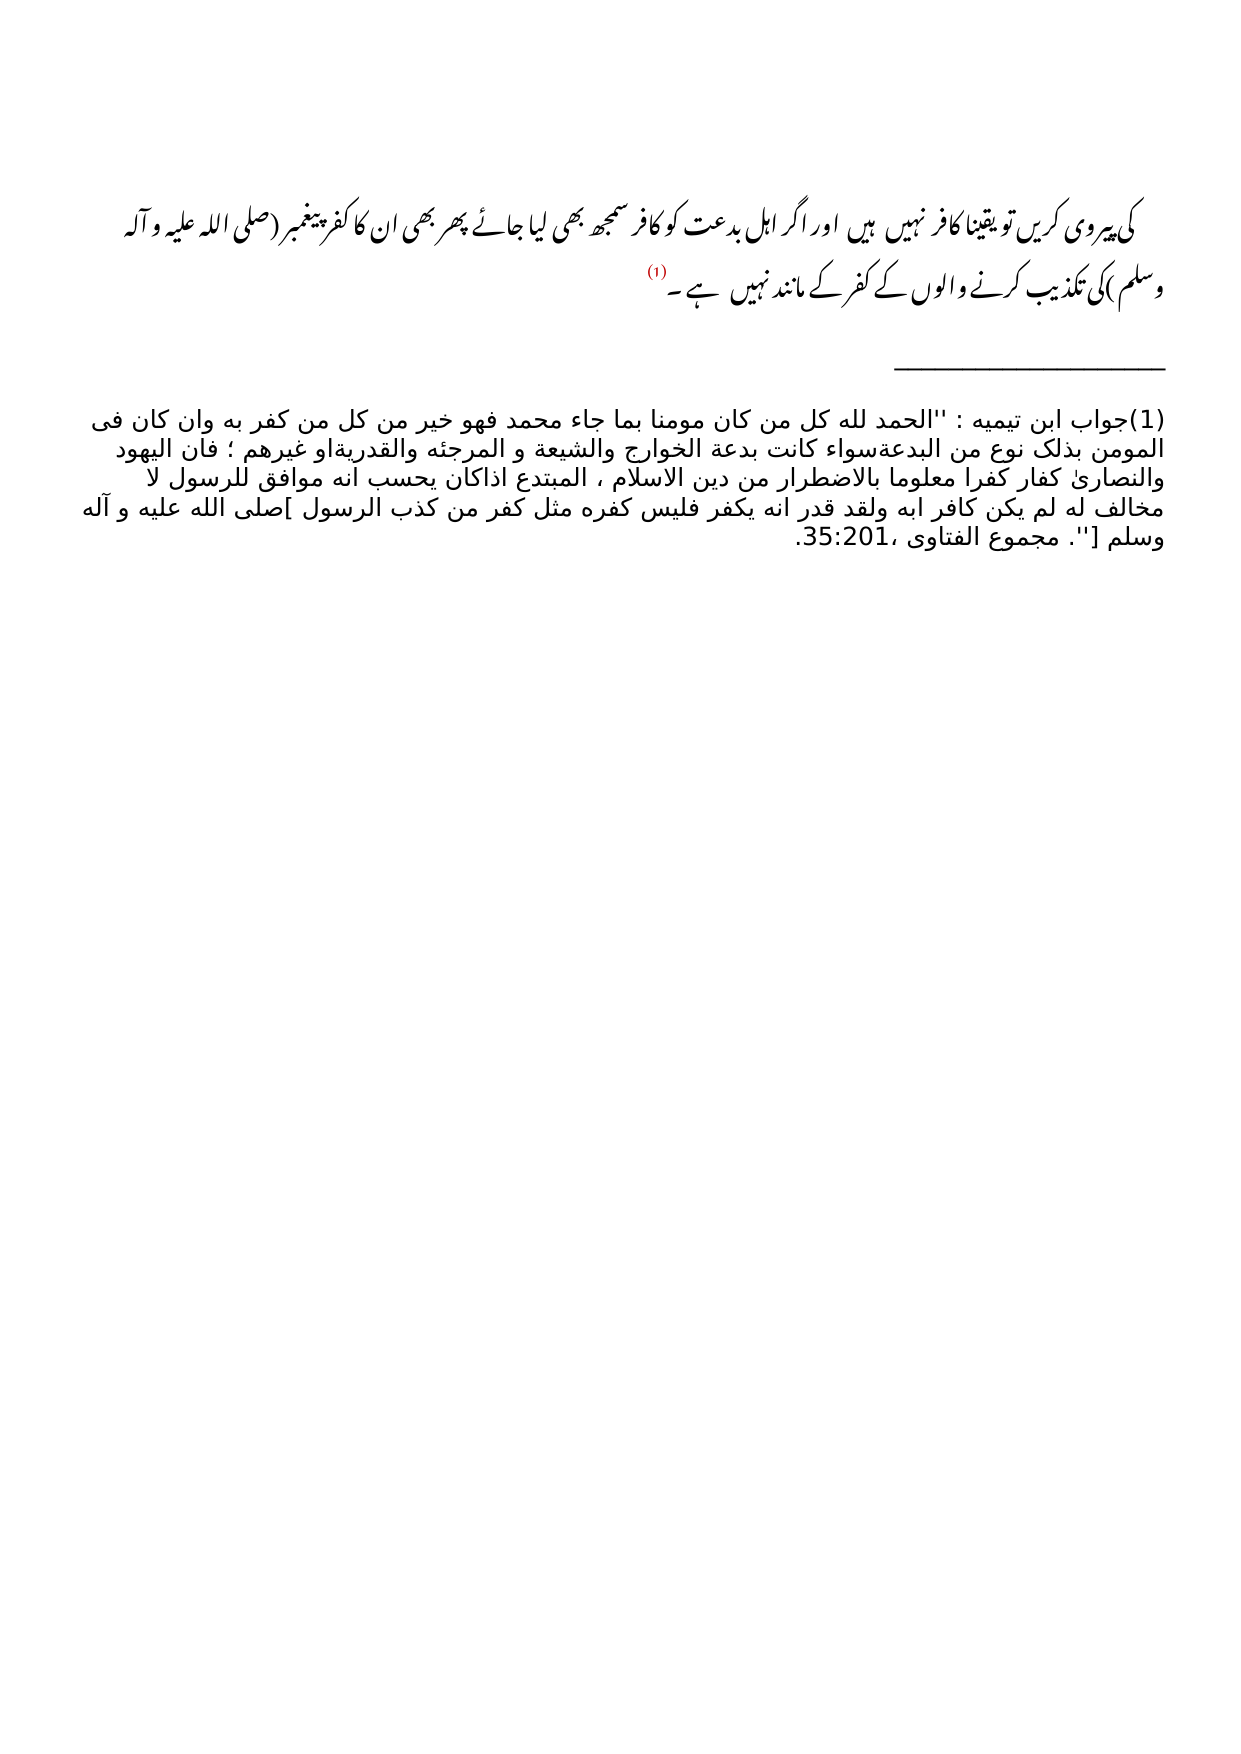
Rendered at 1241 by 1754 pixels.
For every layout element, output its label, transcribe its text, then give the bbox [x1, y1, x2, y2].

text ____________________ [75, 312, 1165, 380]
text کی پیروی کریں تو یقینا کافر نہیں ہیں اور اگر اہل بدعت کو کافر سمجھ بھی لیا جائے پھر بھی ان کا کفر پیغمبر (صلی اللہ علیہ و آلہ وسلم )کی تکذیب کرنے والوں کے کفر کے مانند نہیں ہے ۔(1) [75, 187, 1165, 312]
text (1)جواب ابن تیمیه : ''الحمد لله کل من کان مومنا بما جاء محمد فهو خیر من کل من کفر به وان کان فی المومن بذلک نوع من البدعةسواء کانت بدعة الخوارج والشیعة و المرجئه والقدریةاو غیرهم ؛ فان الیهود والنصاریٰ کفار کفرا معلوما بالاضطرار من دین الاسلام ، المبتدع اذاکان یحسب انه موافق للرسول لا مخالف له لم یکن کافر ابه ولقد قدر انه یکفر فلیس کفره مثل کفر من کذب الرسول ]صلی الله علیه و آله وسلم [''. مجموع الفتاوی ،35:201. [75, 405, 1165, 551]
